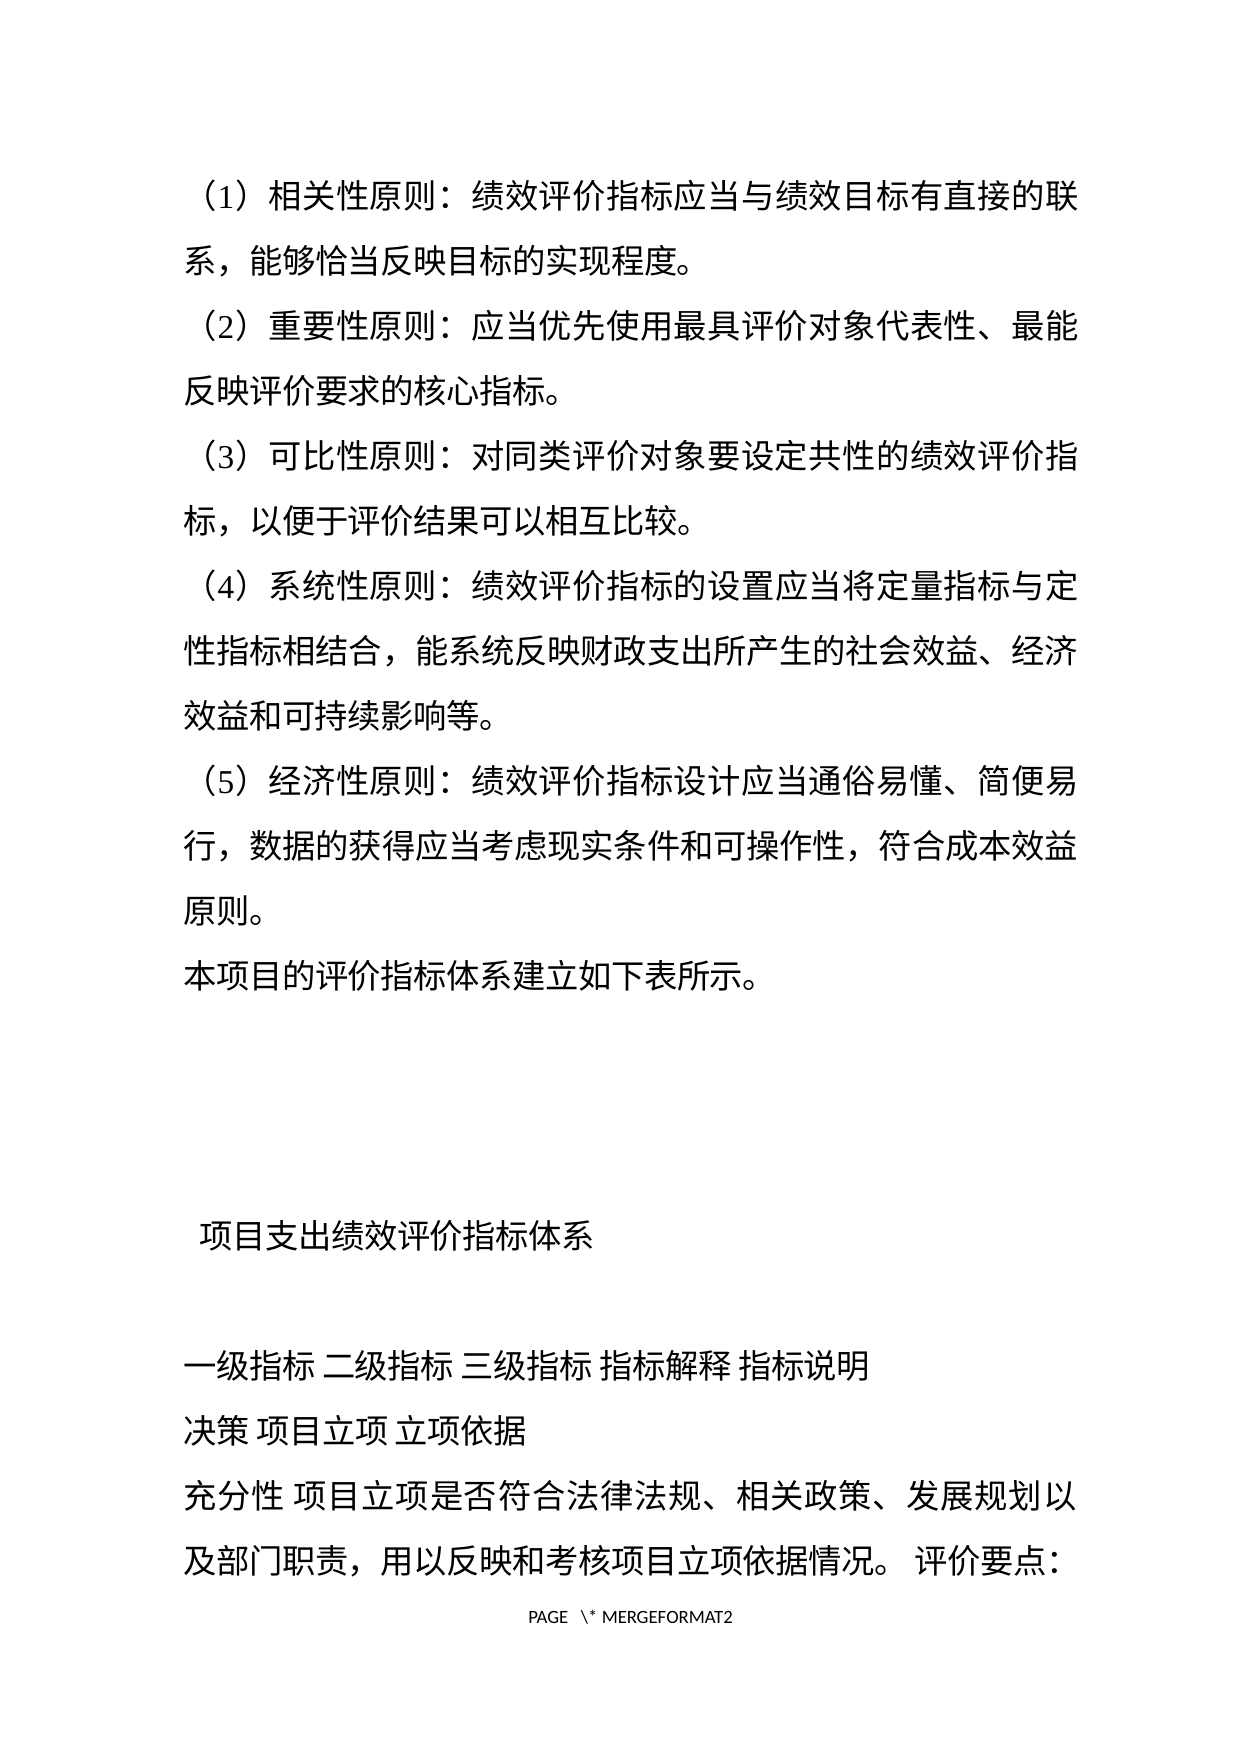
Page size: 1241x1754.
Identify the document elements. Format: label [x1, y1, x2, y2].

text [183, 1267, 1078, 1592]
